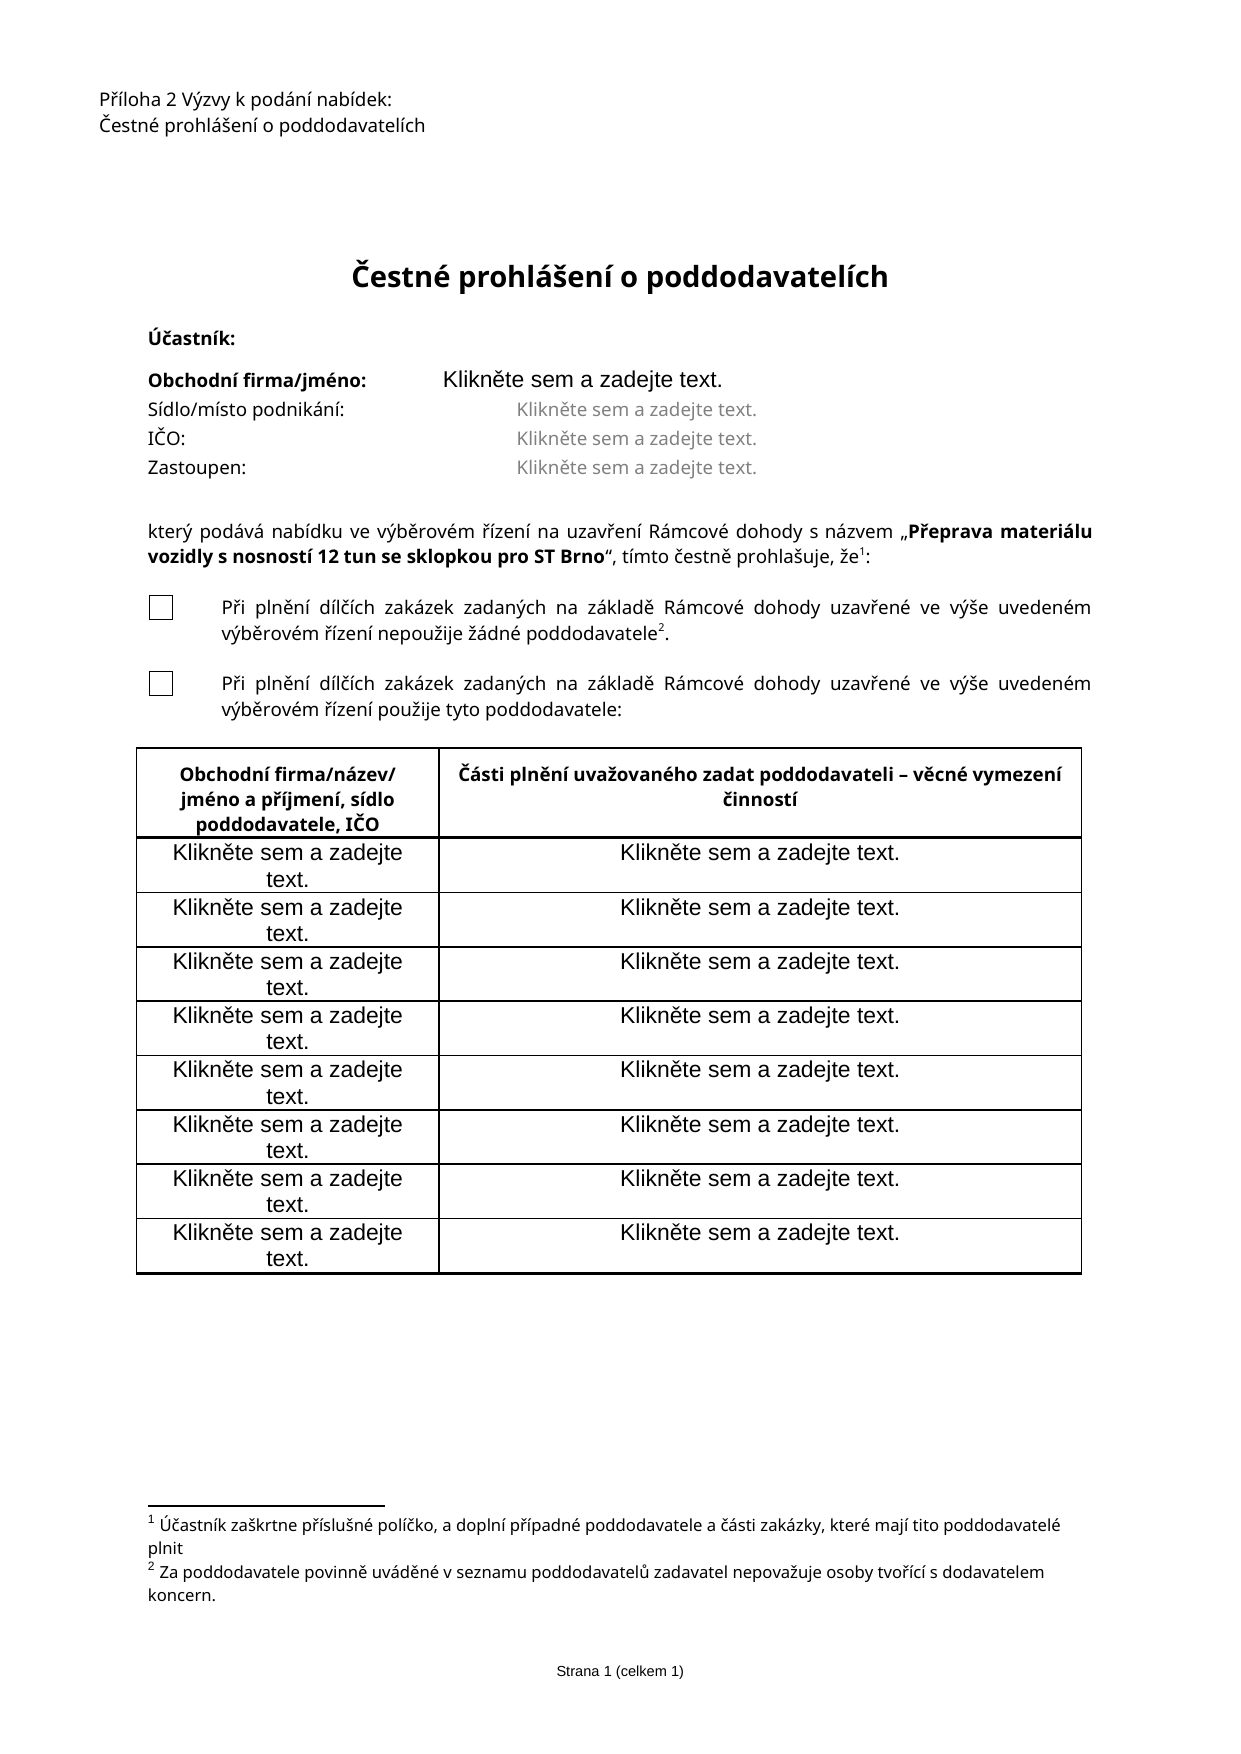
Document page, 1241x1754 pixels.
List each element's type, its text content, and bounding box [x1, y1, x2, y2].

text IČO: [148, 422, 1093, 451]
text Sídlo/místo podnikání: [148, 393, 1093, 422]
text Účastník: [148, 321, 1093, 352]
text Při plnění dílčích zakázek zadaných na základě Rámcové dohody uzavřené ve výše uvedeném výběrovém řízení použije tyto poddodavatele: [148, 670, 1093, 721]
table_header Obchodní firma/název/ jméno a příjmení, sídlo poddodavatele, IČO [137, 749, 438, 836]
text Při plnění dílčích zakázek zadaných na základě Rámcové dohody uzavřené ve výše uvedeném výběrovém řízení nepoužije žádné poddodavatele. [148, 594, 1093, 645]
text Zastoupen: [148, 451, 1093, 480]
text Obchodní firma/jméno: [148, 364, 1093, 393]
title Čestné prohlášení o poddodavatelích [148, 256, 1093, 296]
text který podává nabídku ve výběrovém řízení na uzavření Rámcové dohody s názvem „Přeprava materiálu vozidly s nosností 12 tun se sklopkou pro ST Brno“, tímto čestně prohlašuje, že: [148, 518, 1093, 569]
table_header Části plnění uvažovaného zadat poddodavateli – věcné vymezení činností [440, 749, 1081, 836]
